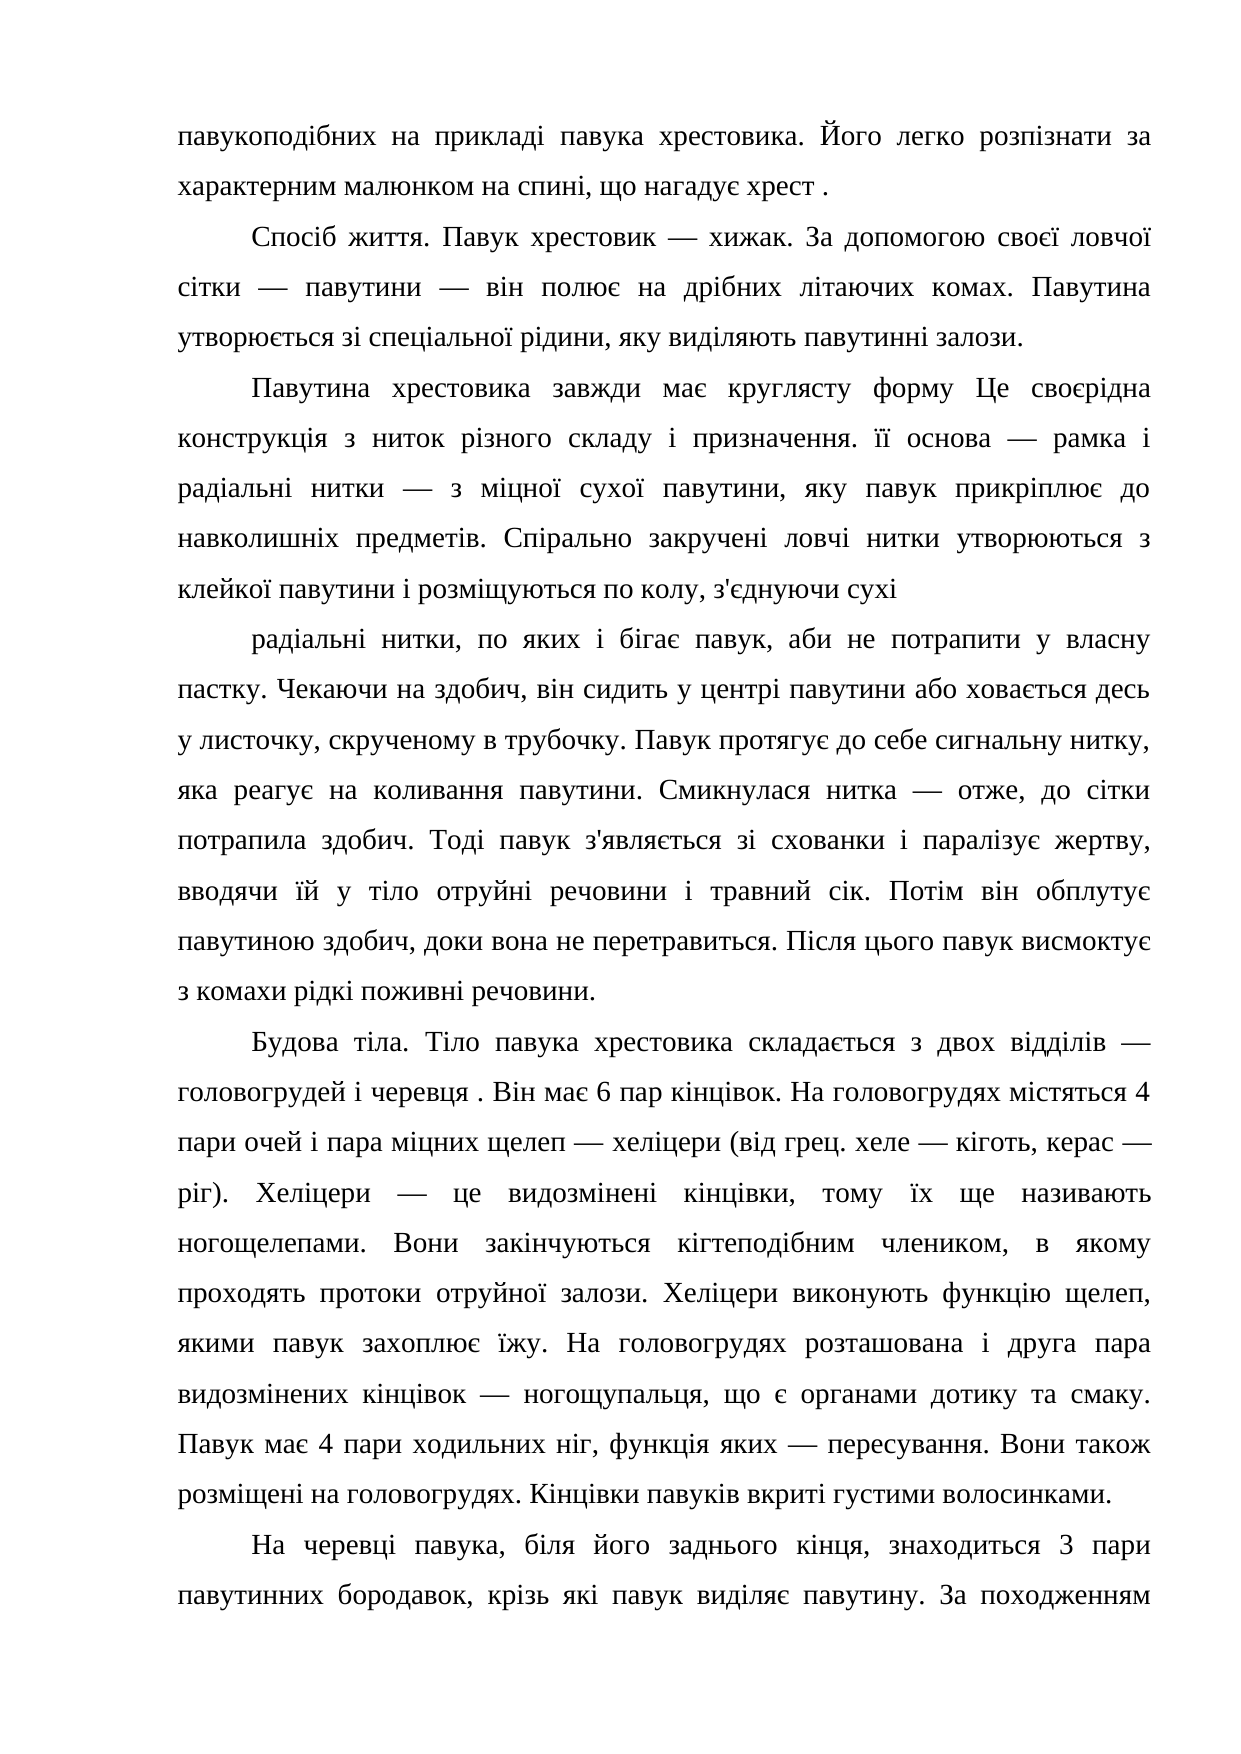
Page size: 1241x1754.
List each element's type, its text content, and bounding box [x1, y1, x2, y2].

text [177, 1527, 1152, 1611]
text Спосіб життя. Павук хрестовик — хижак. За допомогою своєї ловчої сітки — павутини — він полює на дрібних літаючих комах. Павутина утворюється зі спеціальної рідини, яку виділяють павутинні залози. [177, 219, 1152, 353]
text Павутина хрестовика завжди має круглясту форму Це своєрідна конструкція з ниток різного складу і призначення. її основа — рамка і радіальні нитки — з міцної сухої павутини, яку павук прикріплює до навколишніх предметів. Спірально закручені ловчі нитки утворюються з клейкої павутини і розміщуються по колу, з'єднуючи сухі [177, 370, 1152, 604]
text Будова тіла. Тіло павука хрестовика складається з двох відділів — головогрудей і черевця . Він має 6 пар кінцівок. На головогрудях містяться 4 пари очей і пара міцних щелеп — хеліцери (від грец. хеле — кіготь, керас — ріг). Хеліцери — це видозмінені кінцівки, тому їх ще називають ногощелепами. Вони закінчуються кігтеподібним члеником, в якому проходять протоки отруйної залози. Хеліцери виконують функцію щелеп, якими павук захоплює їжу. На головогрудях розташована і друга пара видозмінених кінцівок — ногощупальця, що є органами дотику та смаку. Павук має 4 пари ходильних ніг, функція яких — пересування. Вони також розміщені на головогрудях. Кінцівки павуків вкриті густими волосинками. [177, 1024, 1152, 1510]
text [177, 118, 1152, 202]
text радіальні нитки, по яких і бігає павук, аби не потрапити у власну пастку. Чекаючи на здобич, він сидить у центрі павутини або ховається десь у листочку, скрученому в трубочку. Павук протягує до себе сигнальну нитку, яка реагує на коливання павутини. Смикнулася нитка — отже, до сітки потрапила здобич. Тоді павук з'являється зі схованки і паралізує жертву, вводячи їй у тіло отруйні речовини і травний сік. Потім він обплутує павутиною здобич, доки вона не перетравиться. Після цього павук висмоктує з комахи рідкі поживні речовини. [177, 621, 1152, 1007]
